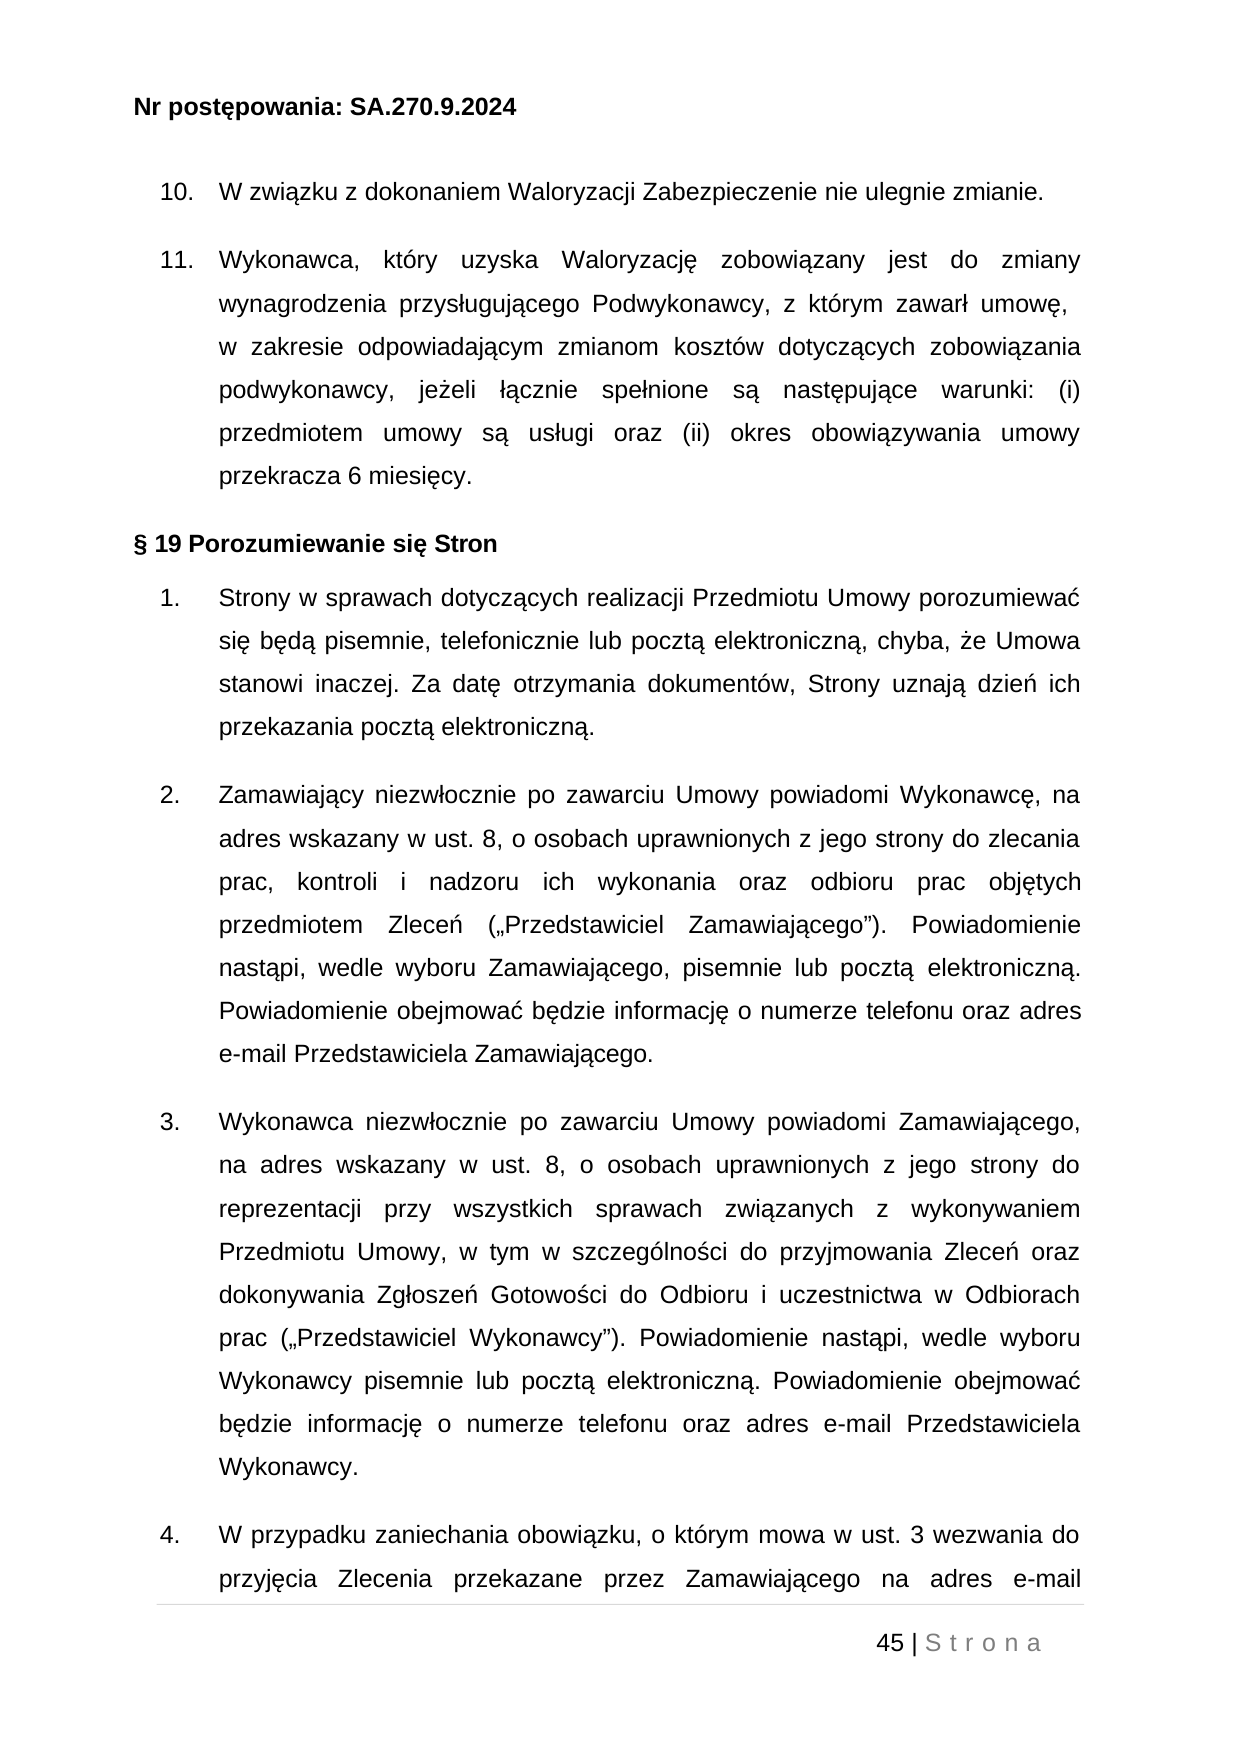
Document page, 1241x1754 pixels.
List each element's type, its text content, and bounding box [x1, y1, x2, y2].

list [159, 1520, 1081, 1592]
subtitle § 19 Porozumiewanie się Stron [133, 529, 1132, 558]
list Strony w sprawach dotyczących realizacji Przedmiotu Umowy porozumiewać się będą pisemnie, telefonicznie lub pocztą elektroniczną, chyba, że Umowa stanowi inaczej. Za datę otrzymania dokumentów, Strony uznają dzień ich przekazania pocztą elektroniczną. [159, 583, 1081, 741]
list Wykonawca, który uzyska Waloryzację zobowiązany jest do zmiany wynagrodzenia przysługującego Podwykonawcy, z którym zawarł umowę, w zakresie odpowiadającym zmianom kosztów dotyczących zobowiązania podwykonawcy, jeżeli łącznie spełnione są następujące warunki: (i) przedmiotem umowy są usługi oraz (ii) okres obowiązywania umowy przekracza 6 miesięcy. [159, 245, 1081, 490]
list Wykonawca niezwłocznie po zawarciu Umowy powiadomi Zamawiającego, na adres wskazany w ust. 8, o osobach uprawnionych z jego strony do reprezentacji przy wszystkich sprawach związanych z wykonywaniem Przedmiotu Umowy, w tym w szczególności do przyjmowania Zleceń oraz dokonywania Zgłoszeń Gotowości do Odbioru i uczestnictwa w Odbiorach prac („Przedstawiciel Wykonawcy”). Powiadomienie nastąpi, wedle wyboru Wykonawcy pisemnie lub pocztą elektroniczną. Powiadomienie obejmować będzie informację o numerze telefonu oraz adres e-mail Przedstawiciela Wykonawcy. [159, 1107, 1082, 1481]
list W związku z dokonaniem Waloryzacji Zabezpieczenie nie ulegnie zmianie. [159, 177, 1132, 206]
list Zamawiający niezwłocznie po zawarciu Umowy powiadomi Wykonawcę, na adres wskazany w ust. 8, o osobach uprawnionych z jego strony do zlecania prac, kontroli i nadzoru ich wykonania oraz odbioru prac objętych przedmiotem Zleceń („Przedstawiciel Zamawiającego”). Powiadomienie nastąpi, wedle wyboru Zamawiającego, pisemnie lub pocztą elektroniczną. Powiadomienie obejmować będzie informację o numerze telefonu oraz adres e-mail Przedstawiciela Zamawiającego. [159, 780, 1082, 1068]
